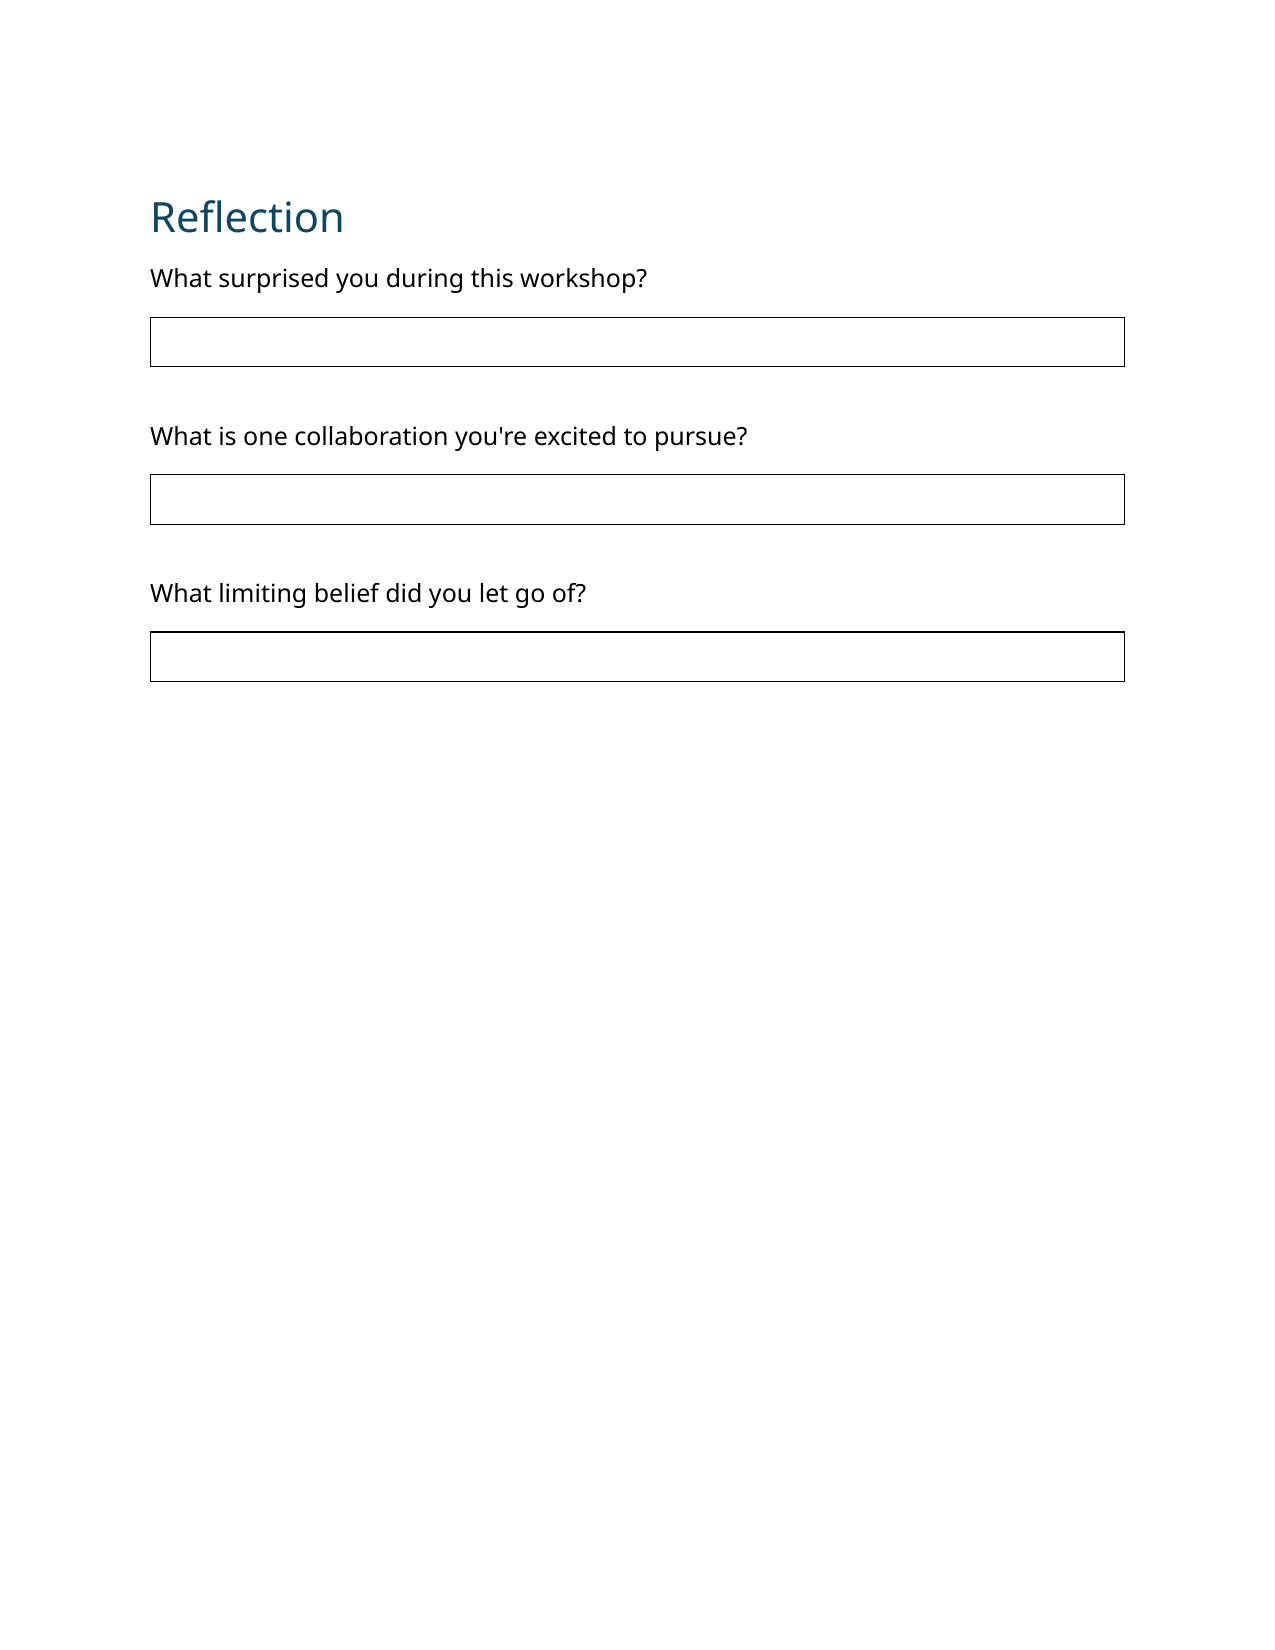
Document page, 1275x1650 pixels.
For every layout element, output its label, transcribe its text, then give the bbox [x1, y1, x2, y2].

subtitle Reflection [150, 187, 1125, 244]
table_header [151, 633, 1124, 681]
text What limiting belief did you let go of? [150, 576, 1125, 610]
table_header [151, 318, 1124, 366]
text What is one collaboration you're excited to pursue? [150, 418, 1125, 452]
table_header [151, 475, 1124, 523]
text What surprised you during this workshop? [150, 261, 1125, 295]
